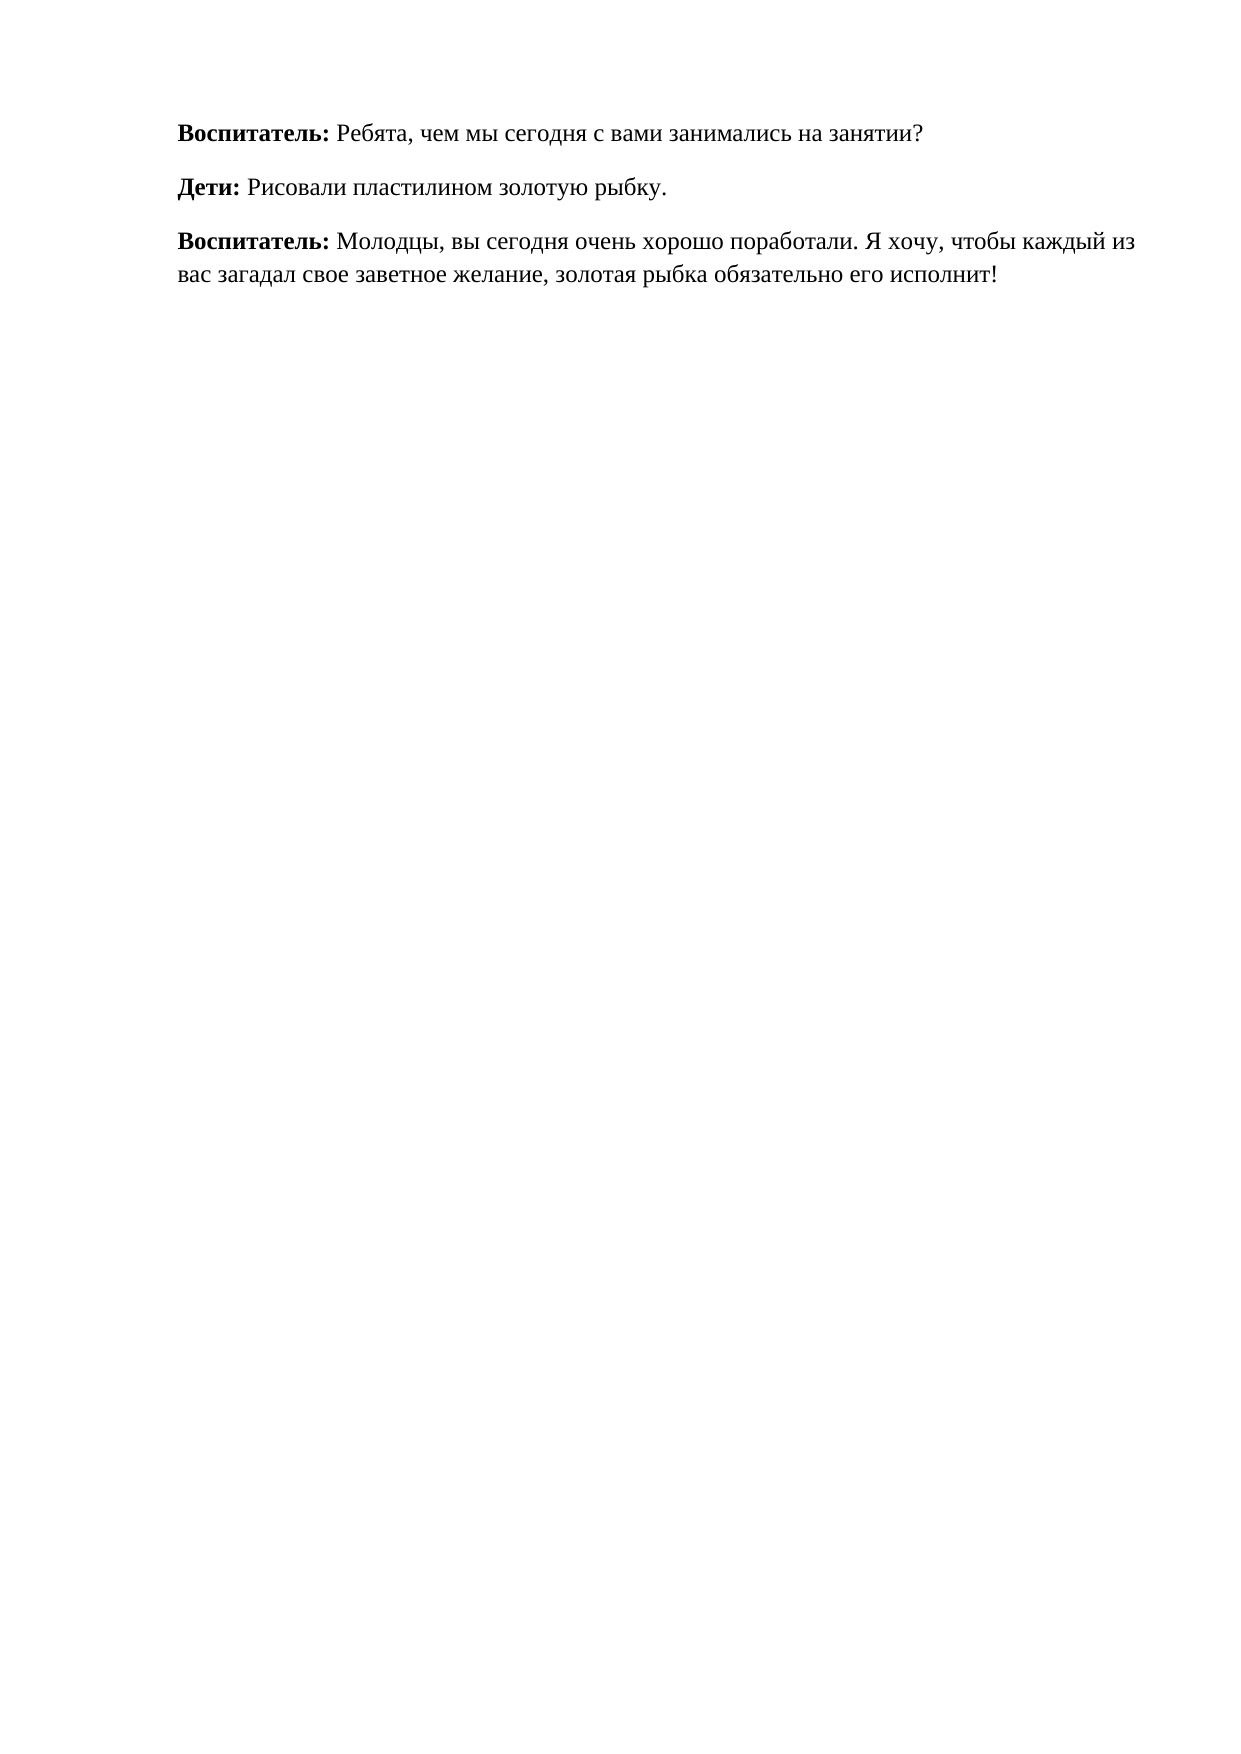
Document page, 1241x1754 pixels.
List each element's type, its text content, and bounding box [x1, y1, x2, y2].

text Дети: Рисовали пластилином золотую рыбку. [177, 172, 1152, 201]
text Воспитатель: Молодцы, вы сегодня очень хорошо поработали. Я хочу, чтобы каждый из вас загадал свое заветное желание, золотая рыбка обязательно его исполнит! [177, 226, 1152, 288]
text Воспитатель: Ребята, чем мы сегодня с вами занимались на занятии? [177, 118, 1152, 147]
